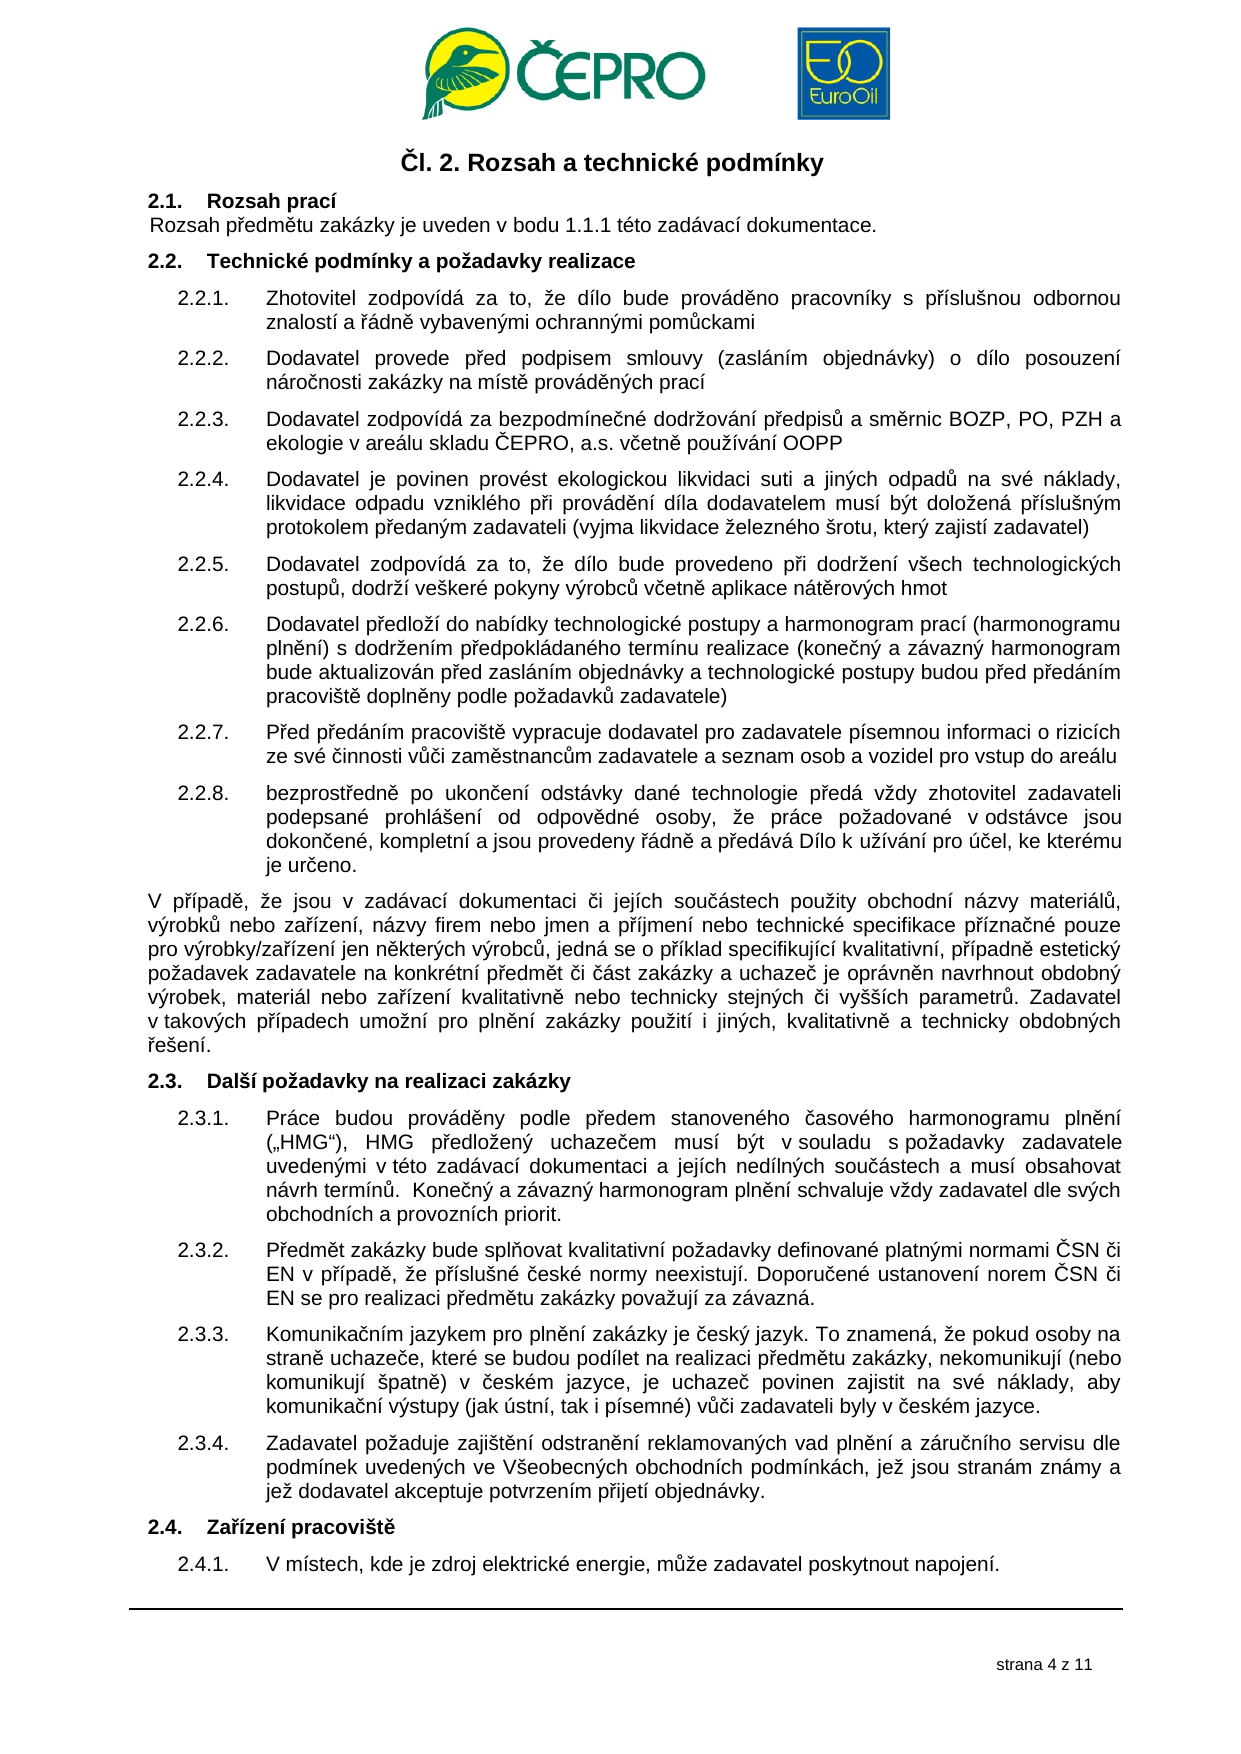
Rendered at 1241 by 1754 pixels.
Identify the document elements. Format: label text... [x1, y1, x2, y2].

text Technické podmínky a požadavky realizace [148, 249, 1122, 273]
text Rozsah a technické podmínky [102, 148, 1122, 176]
text Práce budou prováděny podle předem stanoveného časového harmonogramu plnění („HMG“), HMG předložený uchazečem musí být v souladu s požadavky zadavatele uvedenými v této zadávací dokumentaci a jejích nedílných součástech a musí obsahovat návrh termínů. Konečný a závazný harmonogram plnění schvaluje vždy zadavatel dle svých obchodních a provozních priorit. [177, 1106, 1122, 1225]
text Zadavatel požaduje zajištění odstranění reklamovaných vad plnění a záručního servisu dle podmínek uvedených ve Všeobecných obchodních podmínkách, jež jsou stranám známy a jež dodavatel akceptuje potvrzením přijetí objednávky. [177, 1431, 1122, 1502]
text Zařízení pracoviště [148, 1515, 1122, 1539]
text Další požadavky na realizaci zakázky [148, 1069, 1122, 1093]
text Předmět zakázky bude splňovat kvalitativní požadavky definované platnými normami ČSN či EN v případě, že příslušné české normy neexistují. Doporučené ustanovení norem ČSN či EN se pro realizaci předmětu zakázky považují za závazná. [177, 1238, 1122, 1310]
text Rozsah prací [148, 189, 1122, 213]
text Dodavatel zodpovídá za to, že dílo bude provedeno při dodržení všech technologických postupů, dodrží veškeré pokyny výrobců včetně aplikace nátěrových hmot [177, 551, 1122, 599]
text Dodavatel je povinen provést ekologickou likvidaci suti a jiných odpadů na své náklady, likvidace odpadu vzniklého při provádění díla dodavatelem musí být doložená příslušným protokolem předaným zadavateli (vyjma likvidace železného šrotu, který zajistí zadavatel) [177, 467, 1122, 539]
text Dodavatel zodpovídá za bezpodmínečné dodržování předpisů a směrnic BOZP, PO, PZH a ekologie v areálu skladu ČEPRO, a.s. včetně používání OOPP [177, 407, 1122, 454]
text bezprostředně po ukončení odstávky dané technologie předá vždy zhotovitel zadavateli podepsané prohlášení od odpovědné osoby, že práce požadované v odstávce jsou dokončené, kompletní a jsou provedeny řádně a předává Dílo k užívání pro účel, ke kterému je určeno. [177, 781, 1122, 876]
text Komunikačním jazykem pro plnění zakázky je český jazyk. To znamená, že pokud osoby na straně uchazeče, které se budou podílet na realizaci předmětu zakázky, nekomunikují (nebo komunikují špatně) v českém jazyce, je uchazeč povinen zajistit na své náklady, aby komunikační výstupy (jak ústní, tak i písemné) vůči zadavateli byly v českém jazyce. [177, 1322, 1122, 1418]
text Před předáním pracoviště vypracuje dodavatel pro zadavatele písemnou informaci o rizicích ze své činnosti vůči zaměstnancům zadavatele a seznam osob a vozidel pro vstup do areálu [177, 720, 1122, 768]
text Dodavatel předloží do nabídky technologické postupy a harmonogram prací (harmonogramu plnění) s dodržením předpokládaného termínu realizace (konečný a závazný harmonogram bude aktualizován před zasláním objednávky a technologické postupy budou před předáním pracoviště doplněny podle požadavků zadavatele) [177, 612, 1122, 708]
picture [421, 27, 891, 120]
text Dodavatel provede před podpisem smlouvy (zasláním objednávky) o dílo posouzení náročnosti zakázky na místě prováděných prací [177, 346, 1122, 394]
text V případě, že jsou v zadávací dokumentaci či jejích součástech použity obchodní názvy materiálů, výrobků nebo zařízení, názvy firem nebo jmen a příjmení nebo technické specifikace příznačné pouze pro výrobky/zařízení jen některých výrobců, jedná se o příklad specifikující kvalitativní, případně estetický požadavek zadavatele na konkrétní předmět či část zakázky a uchazeč je oprávněn navrhnout obdobný výrobek, materiál nebo zařízení kvalitativně nebo technicky stejných či vyšších parametrů. Zadavatel v takových případech umožní pro plnění zakázky použití i jiných, kvalitativně a technicky obdobných řešení. [148, 889, 1122, 1057]
text Zhotovitel zodpovídá za to, že dílo bude prováděno pracovníky s příslušnou odbornou znalostí a řádně vybavenými ochrannými pomůckami [177, 286, 1122, 334]
text V místech, kde je zdroj elektrické energie, může zadavatel poskytnout napojení. [177, 1551, 1122, 1575]
subtitle Rozsah předmětu zakázky je uveden v bodu 1.1.1 této zadávací dokumentace. [149, 213, 1122, 237]
